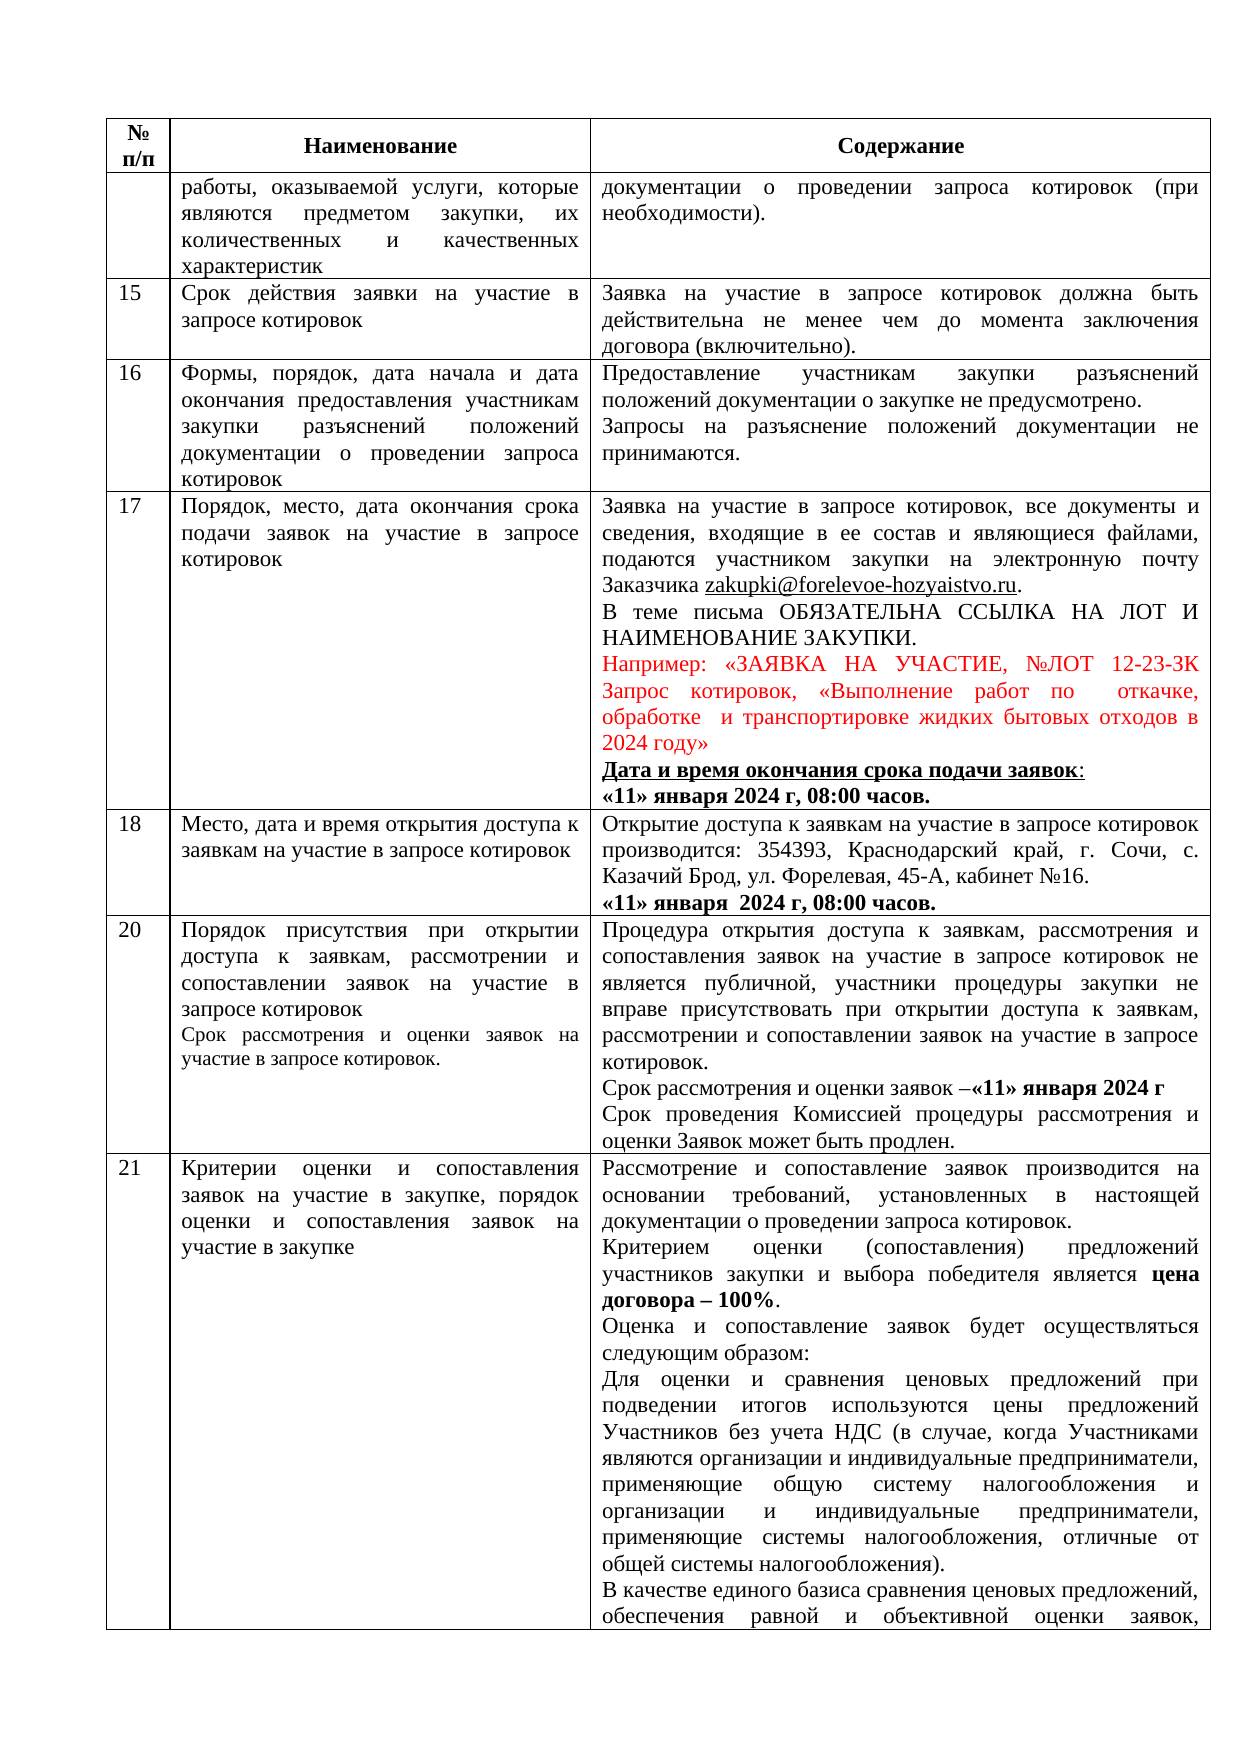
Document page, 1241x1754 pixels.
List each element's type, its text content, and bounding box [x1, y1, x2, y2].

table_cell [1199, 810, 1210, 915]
table_cell 20 [107, 916, 169, 1153]
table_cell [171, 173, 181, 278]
table_header Содержание [591, 119, 1210, 172]
table_cell Заявка на участие в запросе котировок, все документы и сведения, входящие в ее состав и являющиеся файлами, подаются участником закупки на электронную почту Заказчика zakupki@forelevoe-hozyaistvo.ru. В теме письма ОБЯЗАТЕЛЬНА ССЫЛКА НА ЛОТ И НАИМЕНОВАНИЕ ЗАКУПКИ. Например: «ЗАЯВКА НА УЧАСТИЕ, №ЛОТ 12-23-ЗК Запрос котировок, «Выполнение работ по откачке, обработке и транспортировке жидких бытовых отходов в 2024 году» Дата и время окончания срока подачи заявок: «11» января 2024 г, 08:00 часов. [591, 492, 1210, 808]
table_header Наименование [171, 119, 590, 172]
table_cell [107, 173, 169, 278]
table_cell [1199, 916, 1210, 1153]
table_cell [591, 1154, 1210, 1629]
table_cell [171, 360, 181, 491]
table_cell [107, 492, 169, 808]
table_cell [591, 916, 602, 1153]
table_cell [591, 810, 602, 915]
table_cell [171, 1154, 590, 1629]
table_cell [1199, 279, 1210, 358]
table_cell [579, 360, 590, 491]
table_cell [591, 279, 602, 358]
table_cell [107, 810, 169, 915]
table_cell Порядок, место, дата окончания срока подачи заявок на участие в запросе котировок [171, 492, 590, 808]
table_cell Срок действия заявки на участие в запросе котировок [171, 279, 590, 358]
table_cell Место, дата и время открытия доступа к заявкам на участие в запросе котировок [171, 810, 590, 915]
table_cell Предоставление участникам закупки разъяснений положений документации о закупке не предусмотрено. Запросы на разъяснение положений документации не принимаются. [591, 360, 1210, 491]
table_cell Порядок присутствия при открытии доступа к заявкам, рассмотрении и сопоставлении заявок на участие в запросе котировок Срок рассмотрения и оценки заявок на участие в запросе котировок. [171, 916, 590, 1153]
table_cell [107, 279, 169, 358]
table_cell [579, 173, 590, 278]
table_cell [107, 360, 169, 491]
table_cell 21 [107, 1154, 169, 1629]
